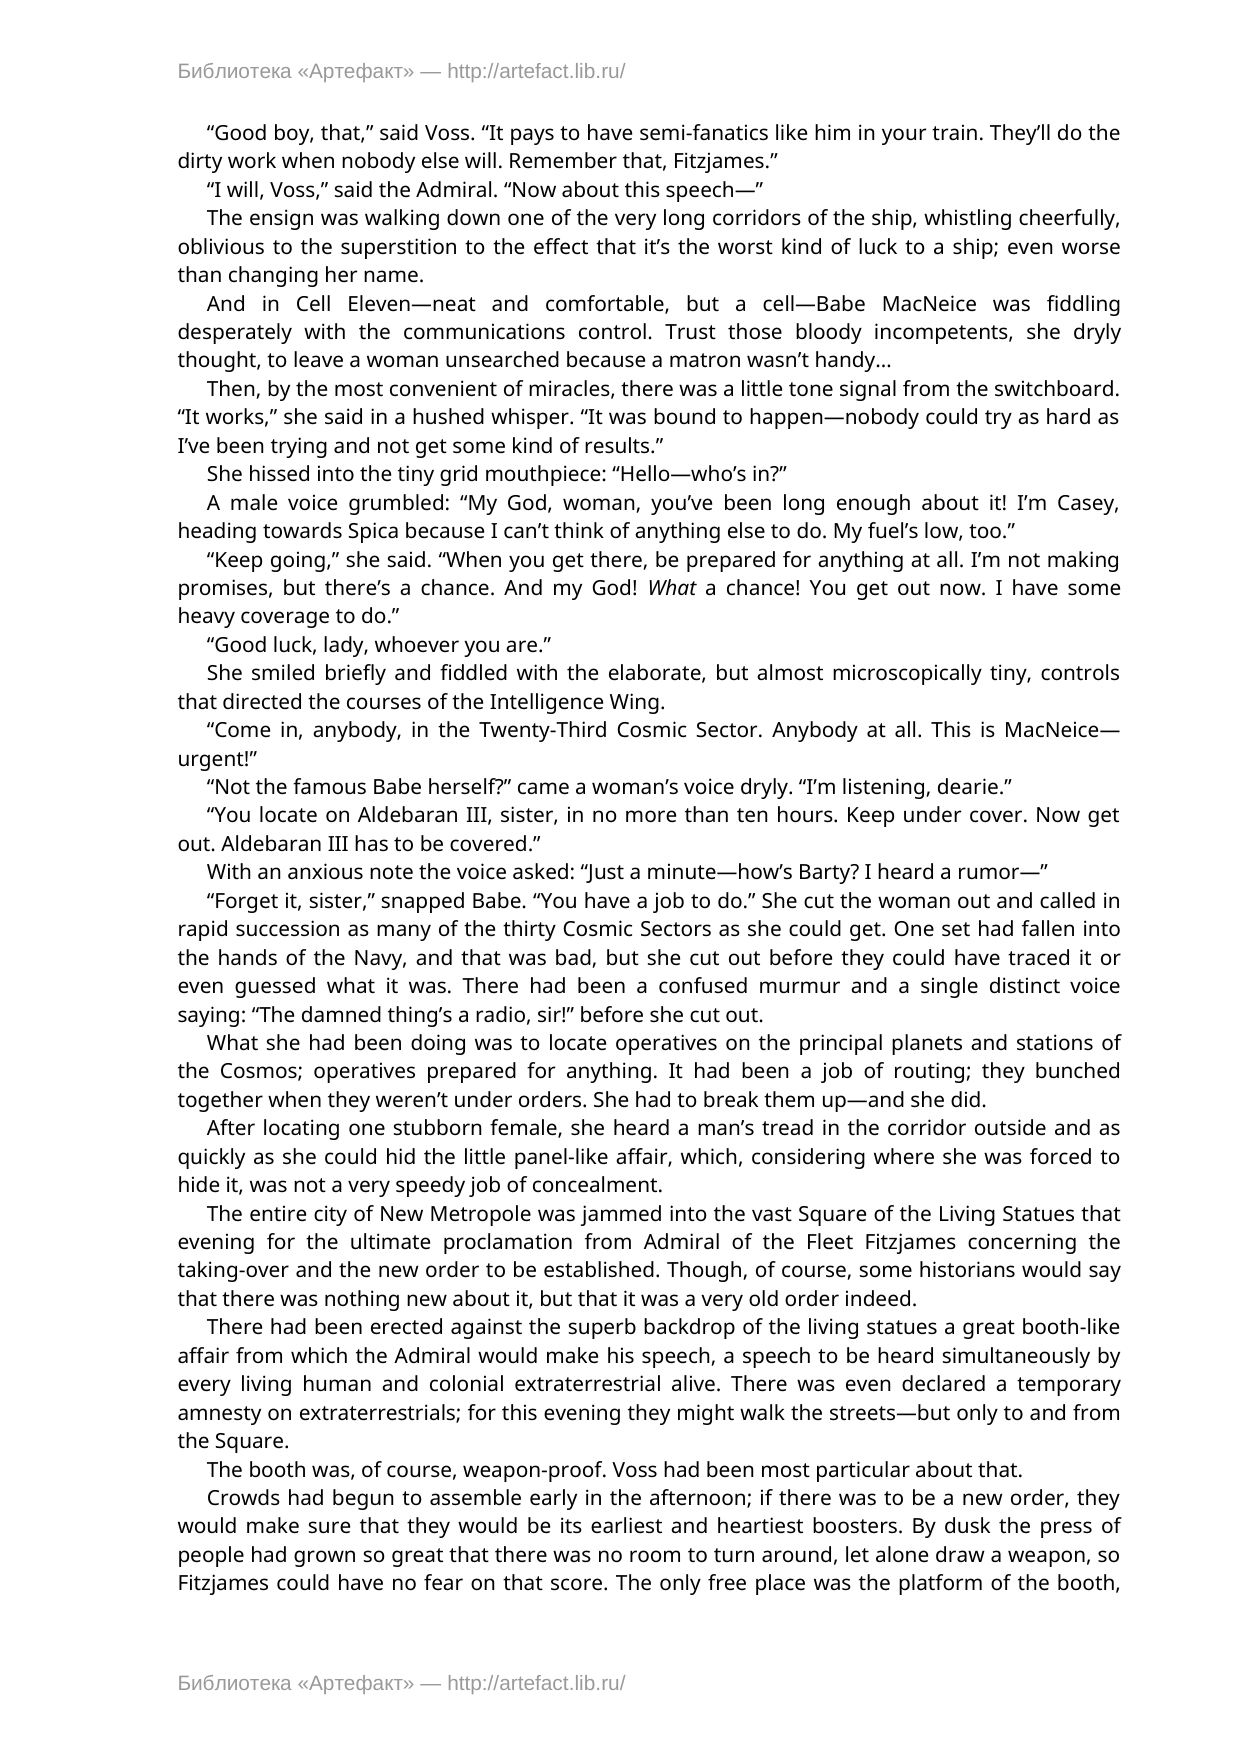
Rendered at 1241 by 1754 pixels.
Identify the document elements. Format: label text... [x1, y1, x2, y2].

text And in Cell Eleven—neat and comfortable, but a cell—Babe MacNeice was fiddling desperately with the communications control. Trust those bloody incompetents, she dryly thought, to leave a woman unsearched because a matron wasn’t handy… [177, 289, 1122, 374]
text The ensign was walking down one of the very long corridors of the ship, whistling cheerfully, oblivious to the superstition to the effect that it’s the worst kind of luck to a ship; even worse than changing her name. [177, 203, 1122, 289]
text She smiled briefly and fiddled with the elaborate, but almost microscopically tiny, controls that directed the courses of the Intelligence Wing. [177, 658, 1122, 715]
text “Forget it, sister,” snapped Babe. “You have a job to do.” She cut the woman out and called in rapid succession as many of the thirty Cosmic Sectors as she could get. One set had fallen into the hands of the Navy, and that was bad, but she cut out before they could have traced it or even guessed what it was. There had been a confused murmur and a single distinct voice saying: “The damned thing’s a radio, sir!” before she cut out. [177, 886, 1122, 1028]
text “I will, Voss,” said the Admiral. “Now about this speech—” [177, 175, 1122, 203]
text “Not the famous Babe herself?” came a woman’s voice dryly. “I’m listening, dearie.” [177, 772, 1122, 801]
text What she had been doing was to locate operatives on the principal planets and stations of the Cosmos; operatives prepared for anything. It had been a job of routing; they bunched together when they weren’t under orders. She had to break them up—and she did. [177, 1028, 1122, 1113]
text The entire city of New Metropole was jammed into the vast Square of the Living Statues that evening for the ultimate proclamation from Admiral of the Fleet Fitzjames concerning the taking-over and the new order to be established. Though, of course, some historians would say that there was nothing new about it, but that it was a very old order indeed. [177, 1199, 1122, 1312]
text After locating one stubborn female, she heard a man’s tread in the corridor outside and as quickly as she could hid the little panel-like affair, which, considering where she was forced to hide it, was not a very speedy job of concealment. [177, 1113, 1122, 1199]
text Then, by the most convenient of miracles, there was a little tone signal from the switchboard. “It works,” she said in a hushed whisper. “It was bound to happen—nobody could try as hard as I’ve been trying and not get some kind of results.” [177, 374, 1122, 459]
text With an anxious note the voice asked: “Just a minute—how’s Barty? I heard a rumor—” [177, 857, 1122, 886]
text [177, 1483, 1122, 1597]
text A male voice grumbled: “My God, woman, you’ve been long enough about it! I’m Casey, heading towards Spica because I can’t think of anything else to do. My fuel’s low, too.” [177, 488, 1122, 545]
text “Come in, anybody, in the Twenty-Third Cosmic Sector. Anybody at all. This is MacNeice—urgent!” [177, 715, 1122, 772]
text “Good luck, lady, whoever you are.” [177, 630, 1122, 658]
text There had been erected against the superb backdrop of the living statues a great booth-like affair from which the Admiral would make his speech, a speech to be heard simultaneously by every living human and colonial extraterrestrial alive. There was even declared a temporary amnesty on extraterrestrials; for this evening they might walk the streets—but only to and from the Square. [177, 1312, 1122, 1455]
text “You locate on Aldebaran III, sister, in no more than ten hours. Keep under cover. Now get out. Aldebaran III has to be covered.” [177, 801, 1122, 857]
text She hissed into the tiny grid mouthpiece: “Hello—who’s in?” [177, 459, 1122, 488]
text “Good boy, that,” said Voss. “It pays to have semi-fanatics like him in your train. They’ll do the dirty work when nobody else will. Remember that, Fitzjames.” [177, 118, 1122, 175]
text “Keep going,” she said. “When you get there, be prepared for anything at all. I’m not making promises, but there’s a chance. And my God! What a chance! You get out now. I have some heavy coverage to do.” [177, 545, 1122, 630]
text The booth was, of course, weapon-proof. Voss had been most particular about that. [177, 1455, 1122, 1483]
